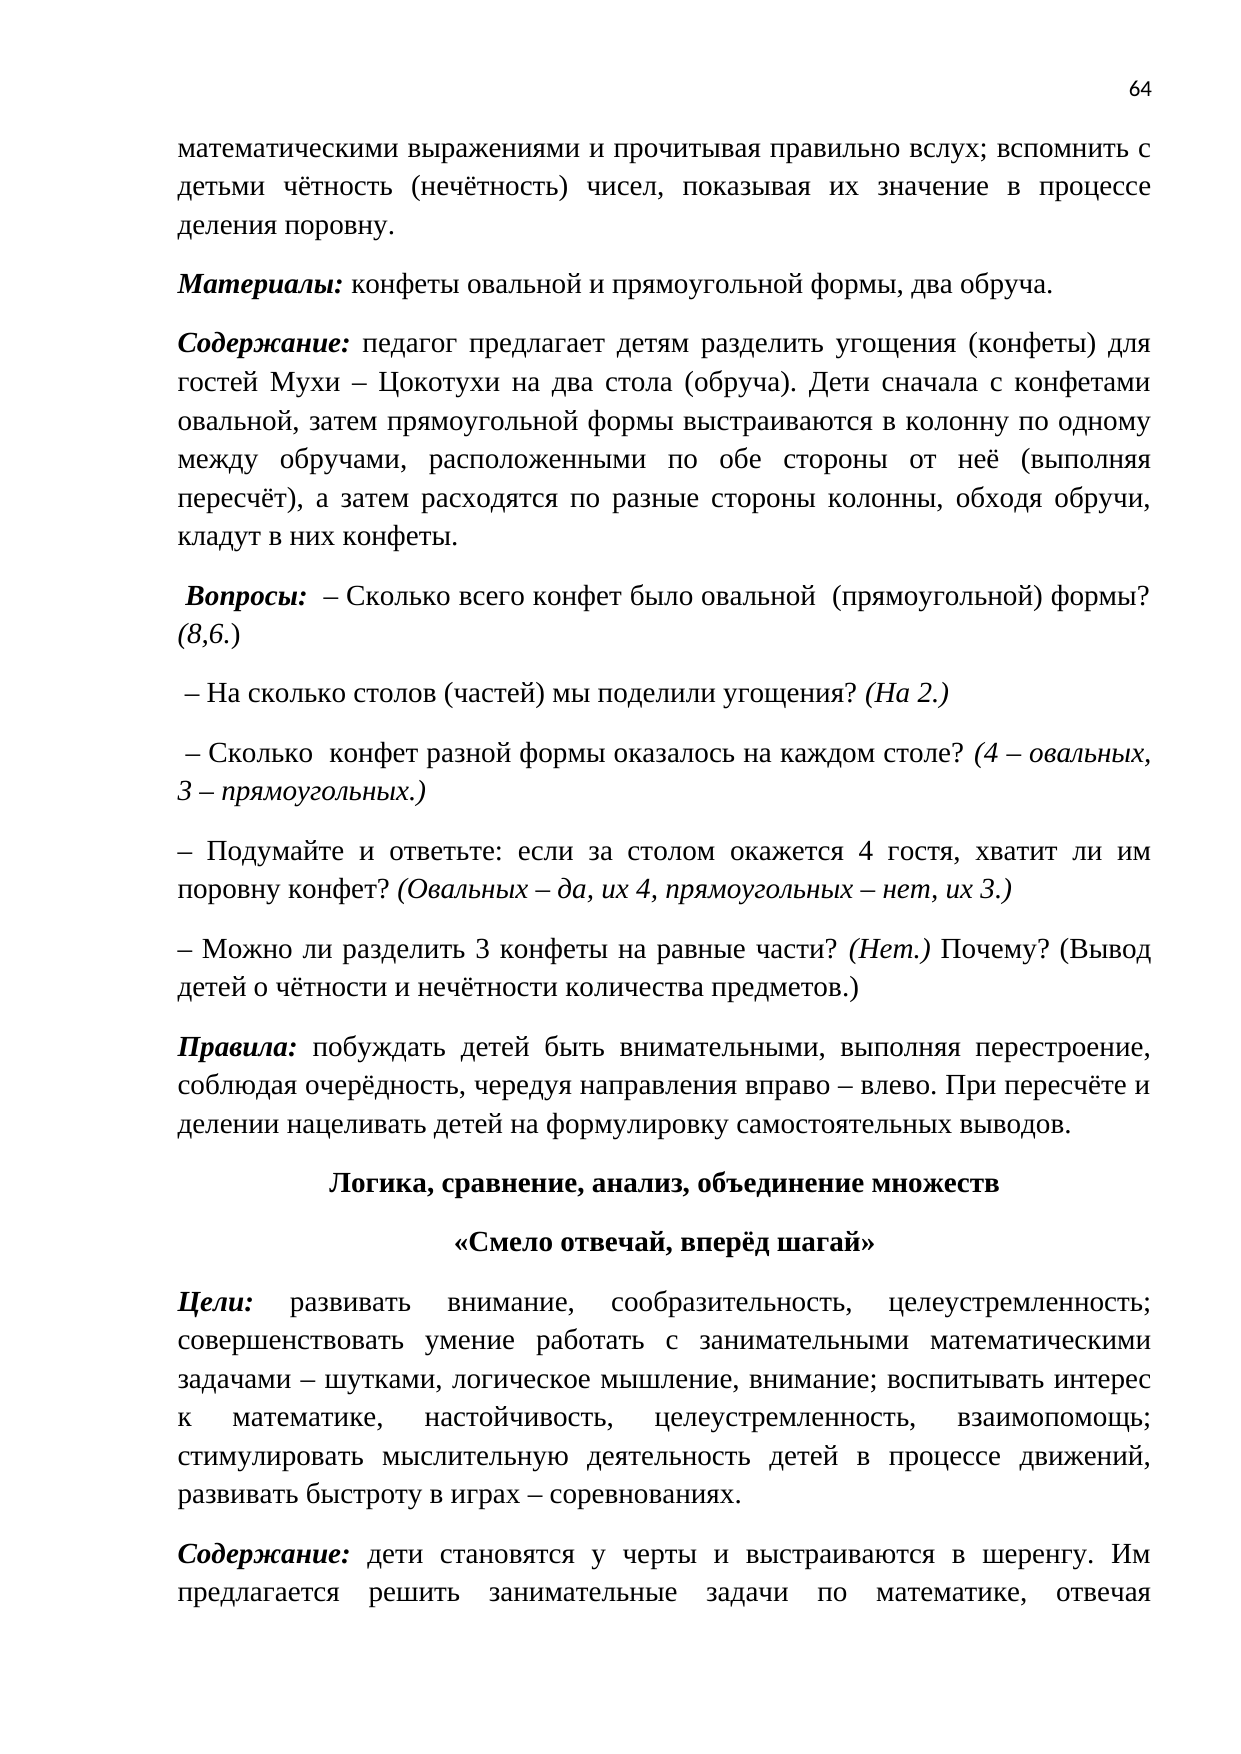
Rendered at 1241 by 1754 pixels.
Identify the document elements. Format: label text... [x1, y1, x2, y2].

text «Смело отвечай, вперёд шагай» [177, 1224, 1152, 1258]
text – Сколько конфет разной формы оказалось на каждом столе? (4 – овальных, 3 – прямоугольных.) [177, 735, 1152, 807]
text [177, 1536, 1152, 1608]
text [177, 130, 1152, 240]
text – На сколько столов (частей) мы поделили угощения? (На 2.) [177, 676, 1152, 709]
text Содержание: педагог предлагает детям разделить угощения (конфеты) для гостей Мухи – Цокотухи на два стола (обруча). Дети сначала с конфетами овальной, затем прямоугольной формы выстраиваются в колонну по одному между обручами, расположенными по обе стороны от неё (выполняя пересчёт), а затем расходятся по разные стороны колонны, обходя обручи, кладут в них конфеты. [177, 326, 1152, 552]
text Цели: развивать внимание, сообразительность, целеустремленность; совершенствовать умение работать с занимательными математическими задачами – шутками, логическое мышление, внимание; воспитывать интерес к математике, настойчивость, целеустремленность, взаимопомощь; стимулировать мыслительную деятельность детей в процессе движений, развивать быстроту в играх – соревнованиях. [177, 1284, 1152, 1510]
text – Подумайте и ответьте: если за столом окажется 4 гостя, хватит ли им поровну конфет? (Овальных – да, их 4, прямоугольных – нет, их 3.) [177, 833, 1152, 905]
text Вопросы: – Сколько всего конфет было овальной (прямоугольной) формы? (8,6.) [177, 578, 1152, 650]
text Логика, сравнение, анализ, объединение множеств [177, 1165, 1152, 1199]
text Правила: побуждать детей быть внимательными, выполняя перестроение, соблюдая очерёдность, чередуя направления вправо – влево. При пересчёте и делении нацеливать детей на формулировку самостоятельных выводов. [177, 1029, 1152, 1139]
text Материалы: конфеты овальной и прямоугольной формы, два обруча. [177, 266, 1152, 300]
text – Можно ли разделить 3 конфеты на равные части? (Нет.) Почему? (Вывод детей о чётности и нечётности количества предметов.) [177, 931, 1152, 1003]
